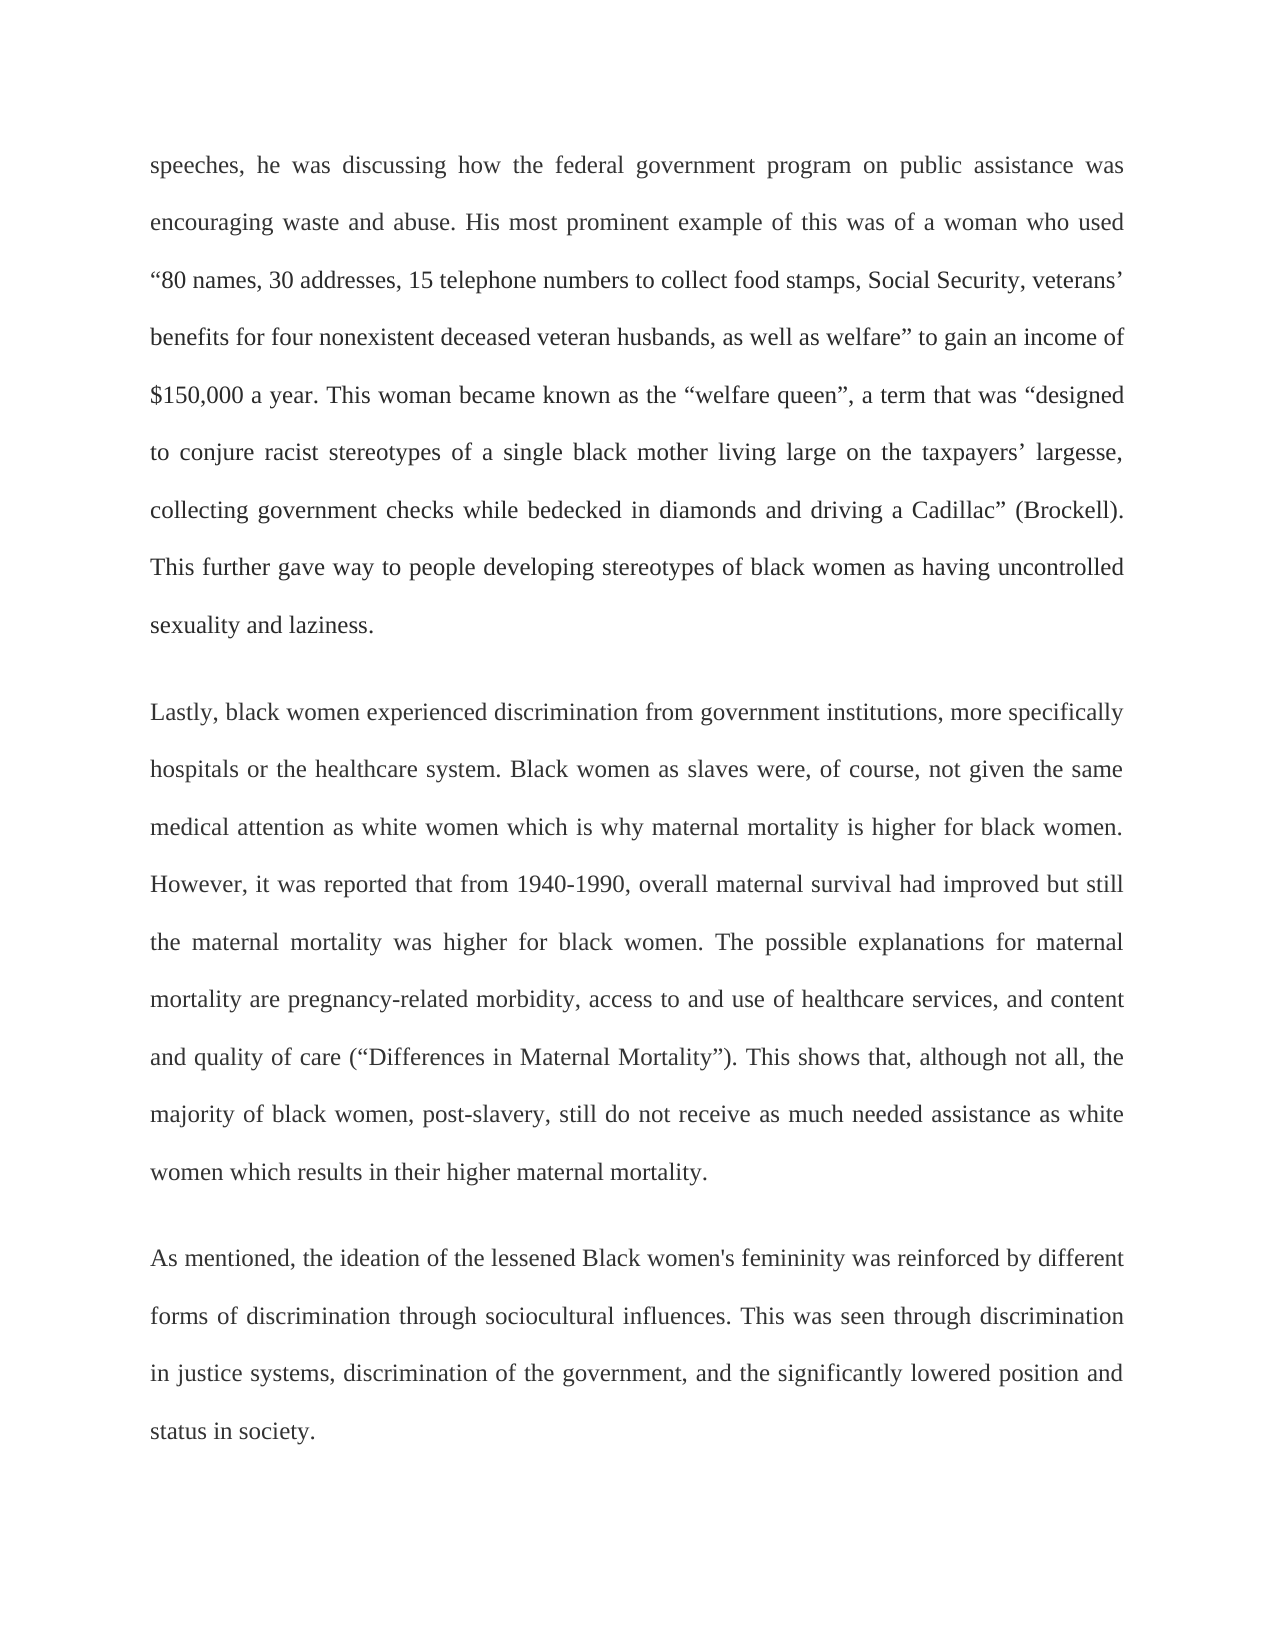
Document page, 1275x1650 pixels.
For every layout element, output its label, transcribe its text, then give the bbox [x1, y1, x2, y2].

text As mentioned, the ideation of the lessened Black women's femininity was reinforced by different forms of discrimination through sociocultural influences. This was seen through discrimination in justice systems, discrimination of the government, and the significantly lowered position and status in society. [150, 1243, 1125, 1444]
text Lastly, black women experienced discrimination from government institutions, more specifically hospitals or the healthcare system. Black women as slaves were, of course, not given the same medical attention as white women which is why maternal mortality is higher for black women. However, it was reported that from 1940-1990, overall maternal survival had improved but still the maternal mortality was higher for black women. The possible explanations for maternal mortality are pregnancy-related morbidity, access to and use of healthcare services, and content and quality of care (“Differences in Maternal Mortality”). This shows that, although not all, the majority of black women, post-slavery, still do not receive as much needed assistance as white women which results in their higher maternal mortality. [150, 697, 1125, 1185]
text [150, 150, 1125, 639]
